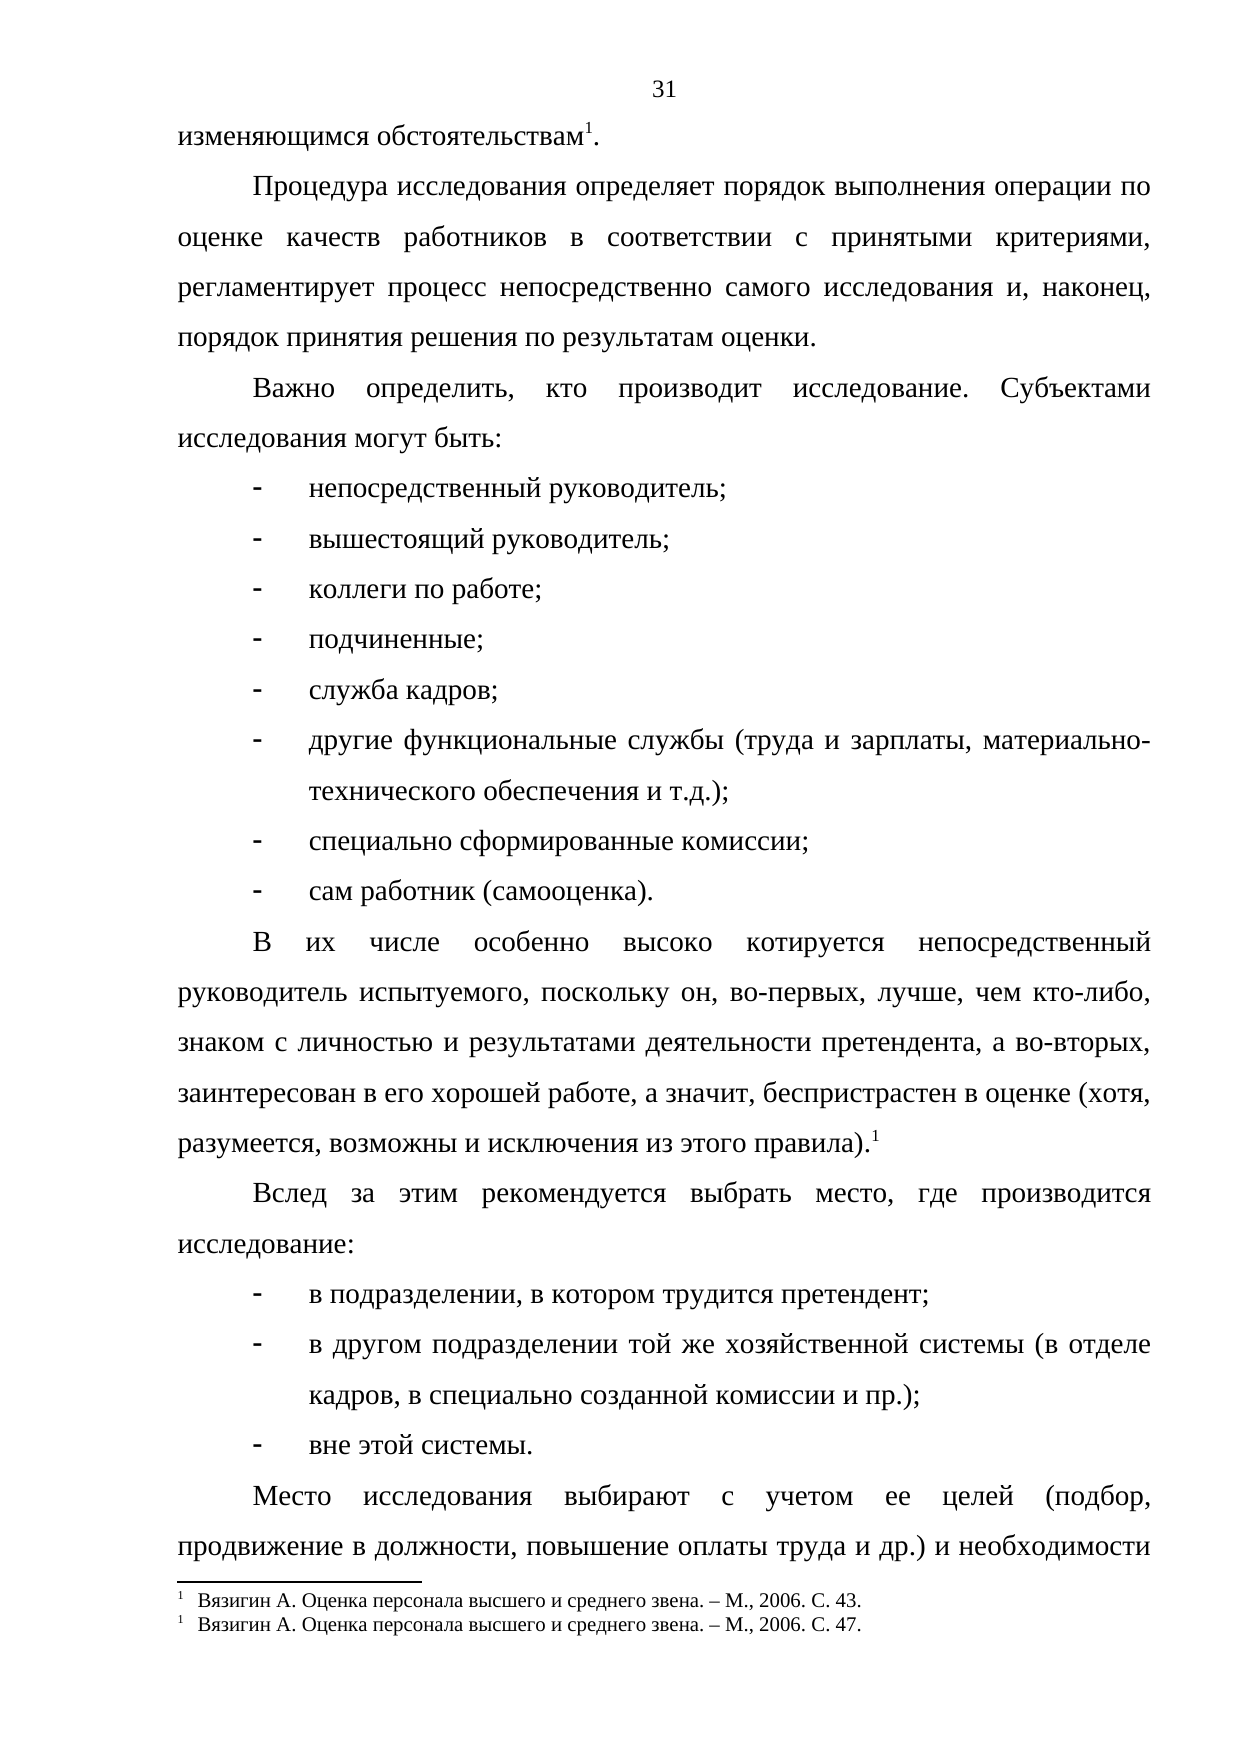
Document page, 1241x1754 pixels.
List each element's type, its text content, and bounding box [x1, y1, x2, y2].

list непосредственный руководитель; [252, 470, 1152, 504]
list специально сформированные комиссии; [252, 823, 1152, 857]
list сам работник (самооценка). [252, 873, 1152, 907]
list вне этой системы. [252, 1427, 1152, 1461]
list вышестоящий руководитель; [252, 521, 1152, 554]
text Процедура исследования определяет порядок выполнения операции по оценке качеств работников в соответствии с принятыми критериями, регламентирует процесс непосредственно самого исследования и, наконец, порядок принятия решения по результатам оценки. [177, 168, 1152, 353]
list в другом подразделении той же хозяйственной системы (в отделе кадров, в специально созданной комиссии и пр.); [252, 1327, 1152, 1411]
list подчиненные; [252, 622, 1152, 655]
list служба кадров; [252, 672, 1152, 706]
text Важно определить, кто производит исследование. Субъектами исследования могут быть: [177, 370, 1152, 453]
list коллеги по работе; [252, 571, 1152, 605]
text В их числе особенно высоко котируется непосредственный руководитель испытуемого, поскольку он, во-первых, лучше, чем кто-либо, знаком с личностью и результатами деятельности претендента, а во-вторых, заинтересован в его хорошей работе, а значит, беспристрастен в оценке (хотя, разумеется, возможны и исключения из этого правила). [177, 924, 1152, 1159]
list в подразделении, в котором трудится претендент; [252, 1276, 1152, 1310]
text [177, 1478, 1152, 1562]
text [177, 118, 1152, 152]
text Вслед за этим рекомендуется выбрать место, где производится исследование: [177, 1176, 1152, 1259]
list другие функциональные службы (труда и зарплаты, материально-технического обеспечения и т.д.); [252, 722, 1152, 806]
